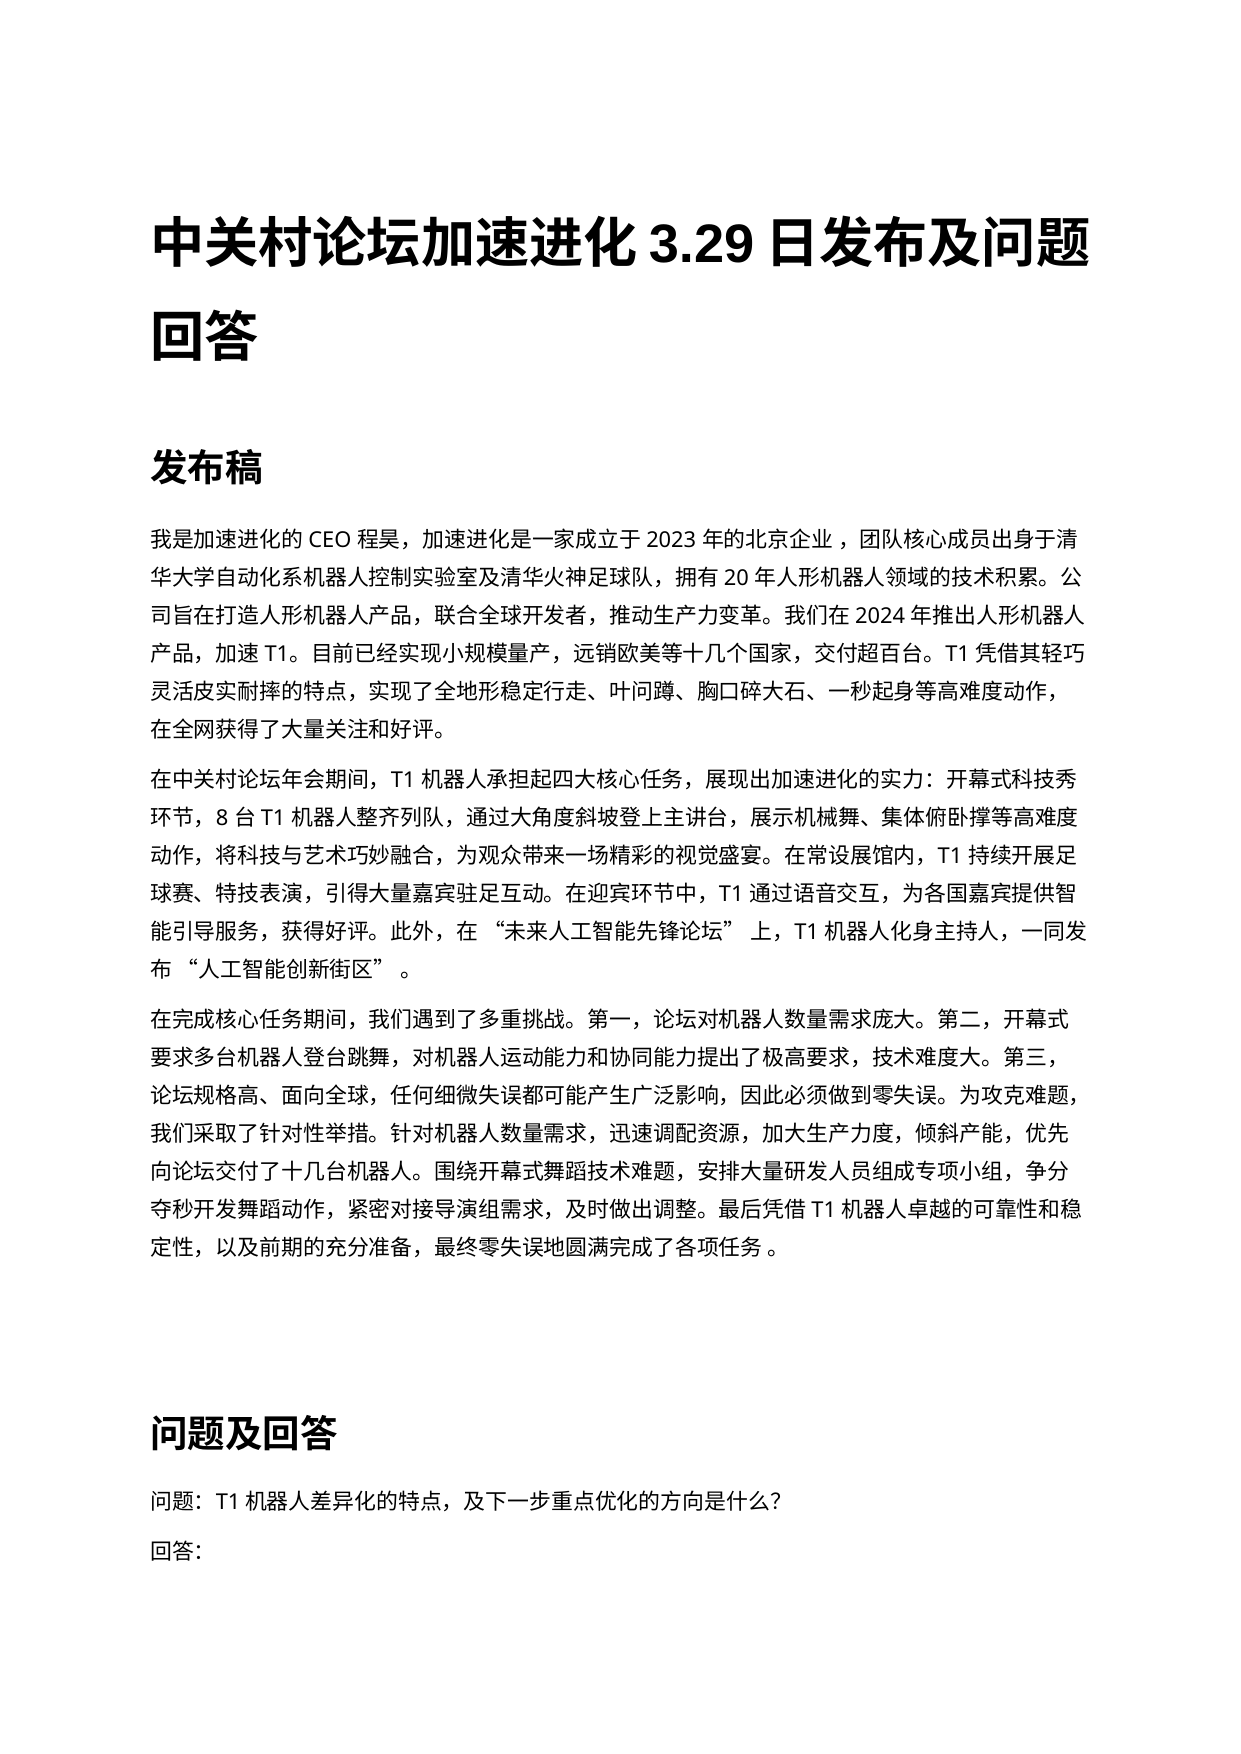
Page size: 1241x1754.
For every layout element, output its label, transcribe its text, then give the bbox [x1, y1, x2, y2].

text 中关村论坛加速进化3.29日发布及问题回答 [150, 200, 1090, 372]
text 在完成核心任务期间，我们遇到了多重挑战。第一，论坛对机器人数量需求庞大。第二，开幕式要求多台机器人登台跳舞，对机器人运动能力和协同能力提出了极高要求，技术难度大。第三，论坛规格高、面向全球，任何细微失误都可能产生广泛影响，因此必须做到零失误。为攻克难题，我们采取了针对性举措。针对机器人数量需求，迅速调配资源，加大生产力度，倾斜产能，优先向论坛交付了十几台机器人。围绕开幕式舞蹈技术难题，安排大量研发人员组成专项小组，争分夺秒开发舞蹈动作，紧密对接导演组需求，及时做出调整。最后凭借 T1 机器人卓越的可靠性和稳定性，以及前期的充分准备，最终零失误地圆满完成了各项任务 。 [150, 1002, 1090, 1262]
text 问题及回答 [150, 1404, 1090, 1458]
text 回答： [150, 1534, 1090, 1566]
text 我是加速进化的 CEO 程昊，加速进化是一家成立于 2023 年的北京企业 ，团队核心成员出身于清华大学自动化系机器人控制实验室及清华火神足球队，拥有 20 年人形机器人领域的技术积累。公司旨在打造人形机器人产品，联合全球开发者，推动生产力变革。我们在 2024 年推出人形机器人产品，加速 T1。目前已经实现小规模量产，远销欧美等十几个国家，交付超百台。T1 凭借其轻巧灵活皮实耐摔的特点，实现了全地形稳定行走、叶问蹲、胸口碎大石、一秒起身等高难度动作，在全网获得了大量关注和好评。 [150, 522, 1090, 743]
subtitle 发布稿 [150, 438, 1090, 492]
text 问题：T1机器人差异化的特点，及下一步重点优化的方向是什么？ [150, 1484, 1090, 1516]
text 在中关村论坛年会期间，T1 机器人承担起四大核心任务，展现出加速进化的实力：开幕式科技秀环节，8 台 T1 机器人整齐列队，通过大角度斜坡登上主讲台，展示机械舞、集体俯卧撑等高难度动作，将科技与艺术巧妙融合，为观众带来一场精彩的视觉盛宴。在常设展馆内，T1 持续开展足球赛、特技表演，引得大量嘉宾驻足互动。在迎宾环节中，T1 通过语音交互，为各国嘉宾提供智能引导服务，获得好评。此外，在 “未来人工智能先锋论坛” 上，T1 机器人化身主持人，一同发布 “人工智能创新街区” 。 [150, 762, 1090, 984]
